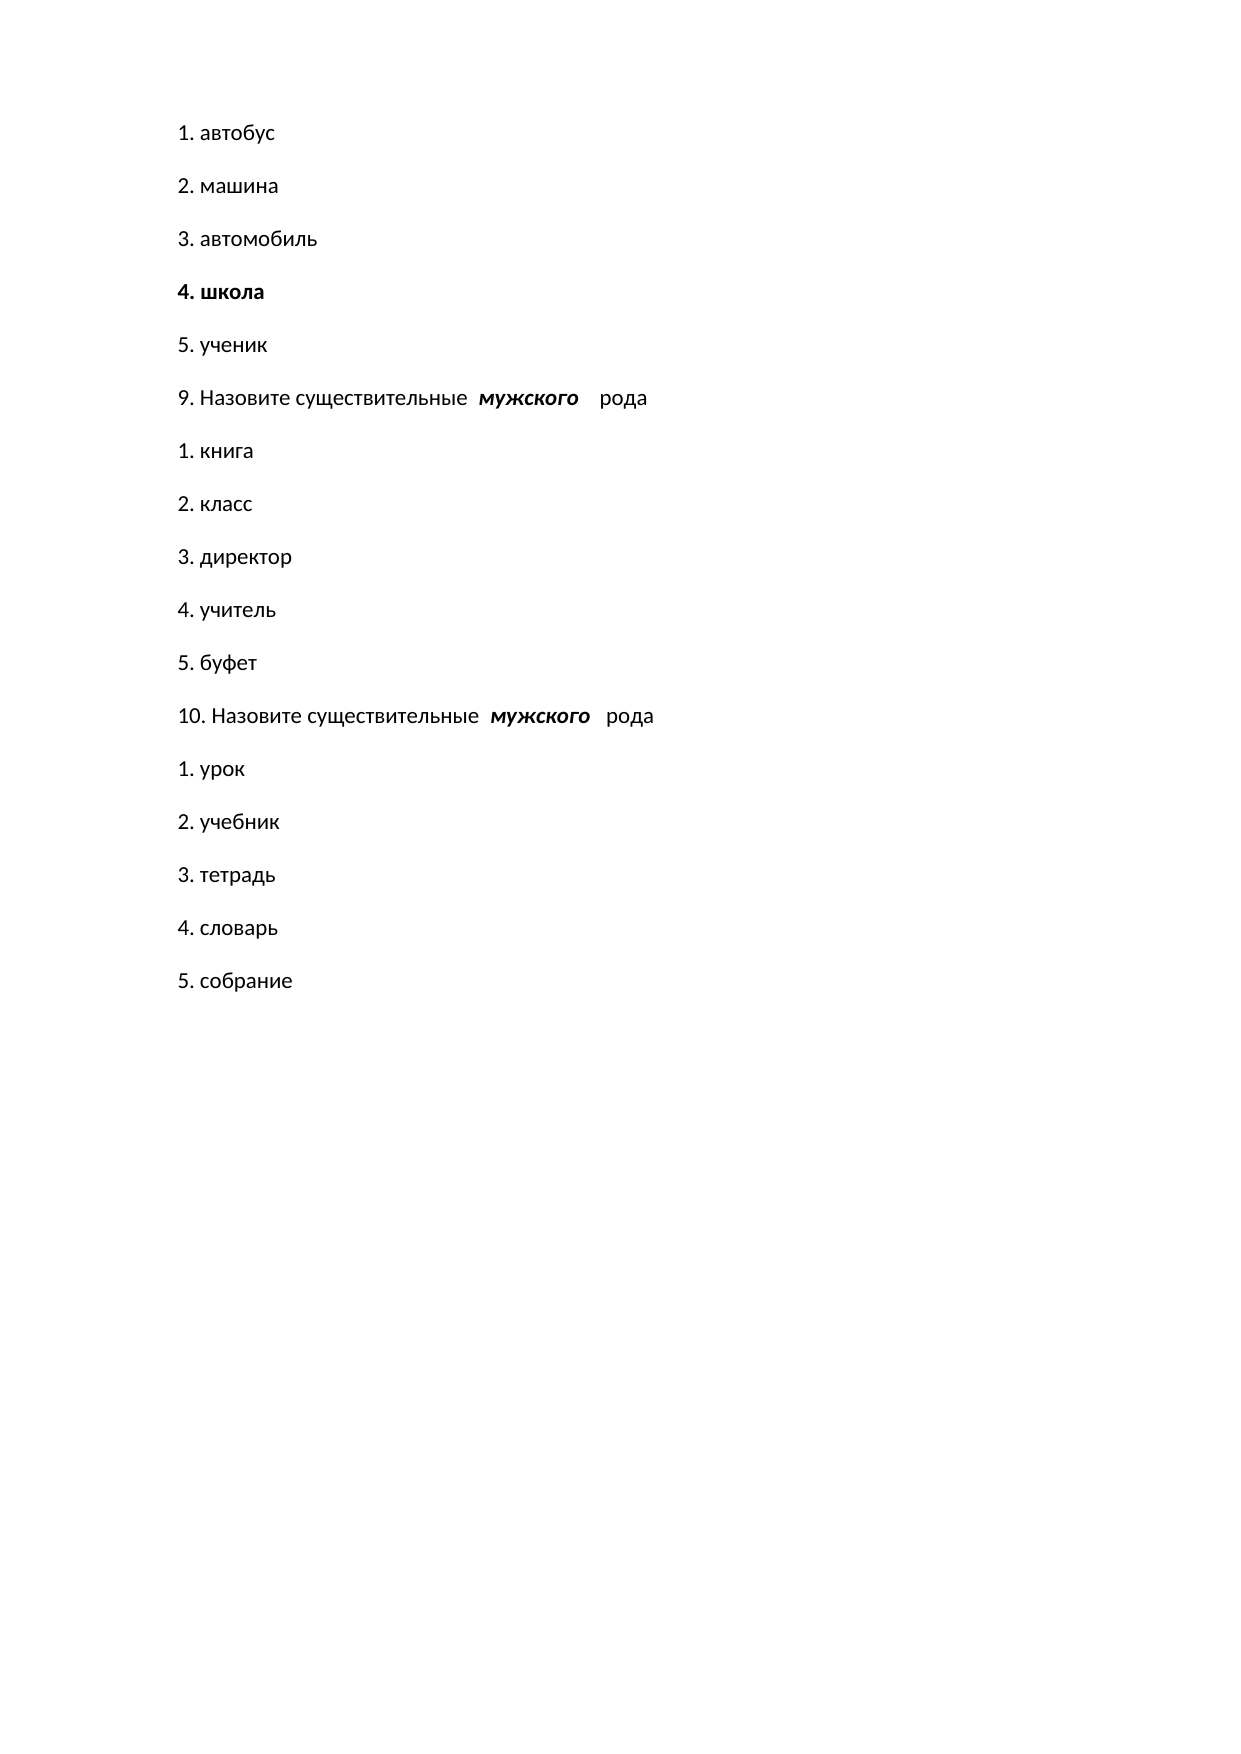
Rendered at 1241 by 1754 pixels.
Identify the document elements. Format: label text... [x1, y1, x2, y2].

text 2. учебник [177, 807, 1152, 835]
text 4. школа [177, 277, 1152, 305]
text 2. класс [177, 489, 1152, 517]
text 3. автомобиль [177, 224, 1152, 252]
text 1. автобус [177, 118, 1152, 146]
text 4. учитель [177, 595, 1152, 623]
text 9. Назовите существительные мужского рода [177, 383, 1152, 411]
text 1. урок [177, 754, 1152, 782]
text 3. директор [177, 542, 1152, 570]
text 4. словарь [177, 913, 1152, 941]
text 2. машина [177, 171, 1152, 199]
text 1. книга [177, 436, 1152, 464]
text 5. буфет [177, 648, 1152, 676]
text 5. собрание [177, 966, 1152, 994]
text 3. тетрадь [177, 860, 1152, 888]
text 10. Назовите существительные мужского рода [177, 701, 1152, 729]
text 5. ученик [177, 330, 1152, 358]
